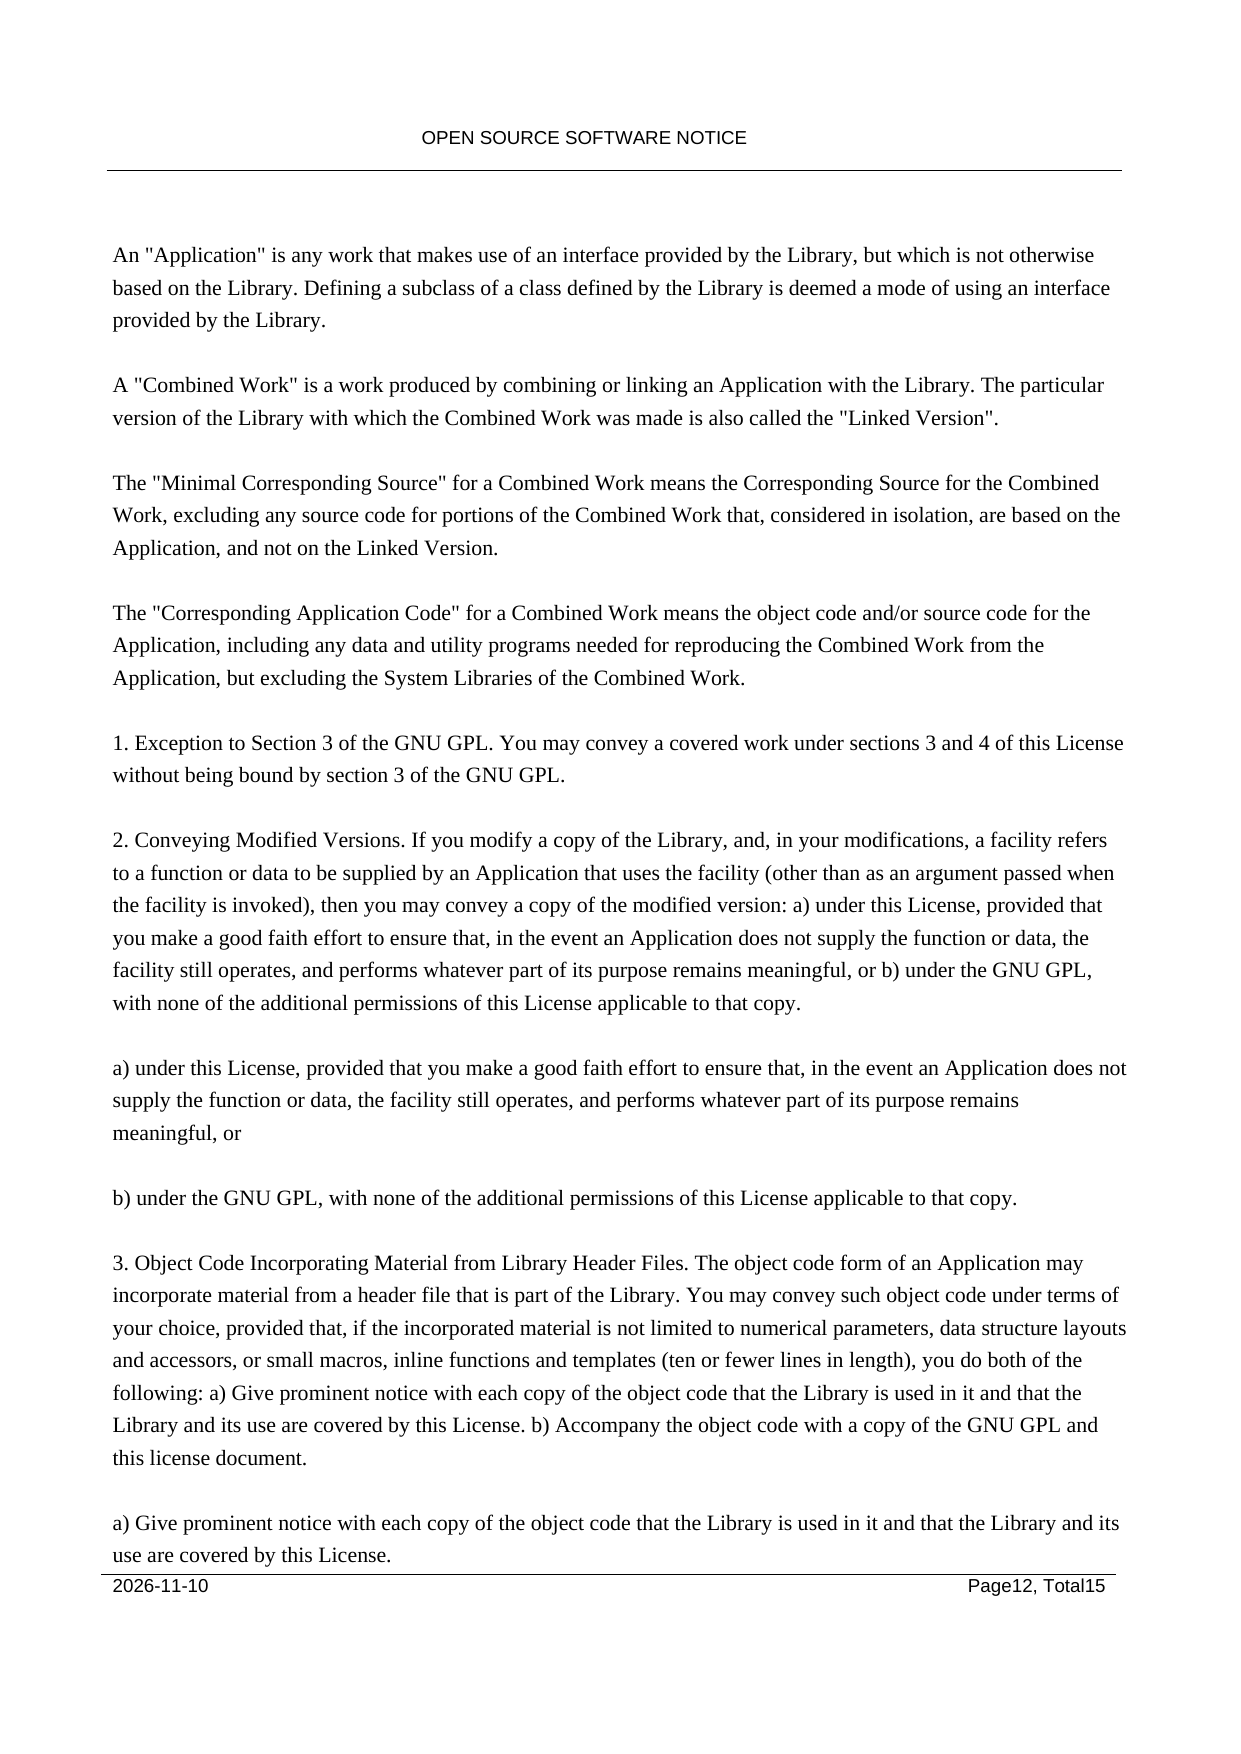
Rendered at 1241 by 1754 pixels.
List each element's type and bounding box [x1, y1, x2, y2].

text [112, 206, 1128, 1571]
